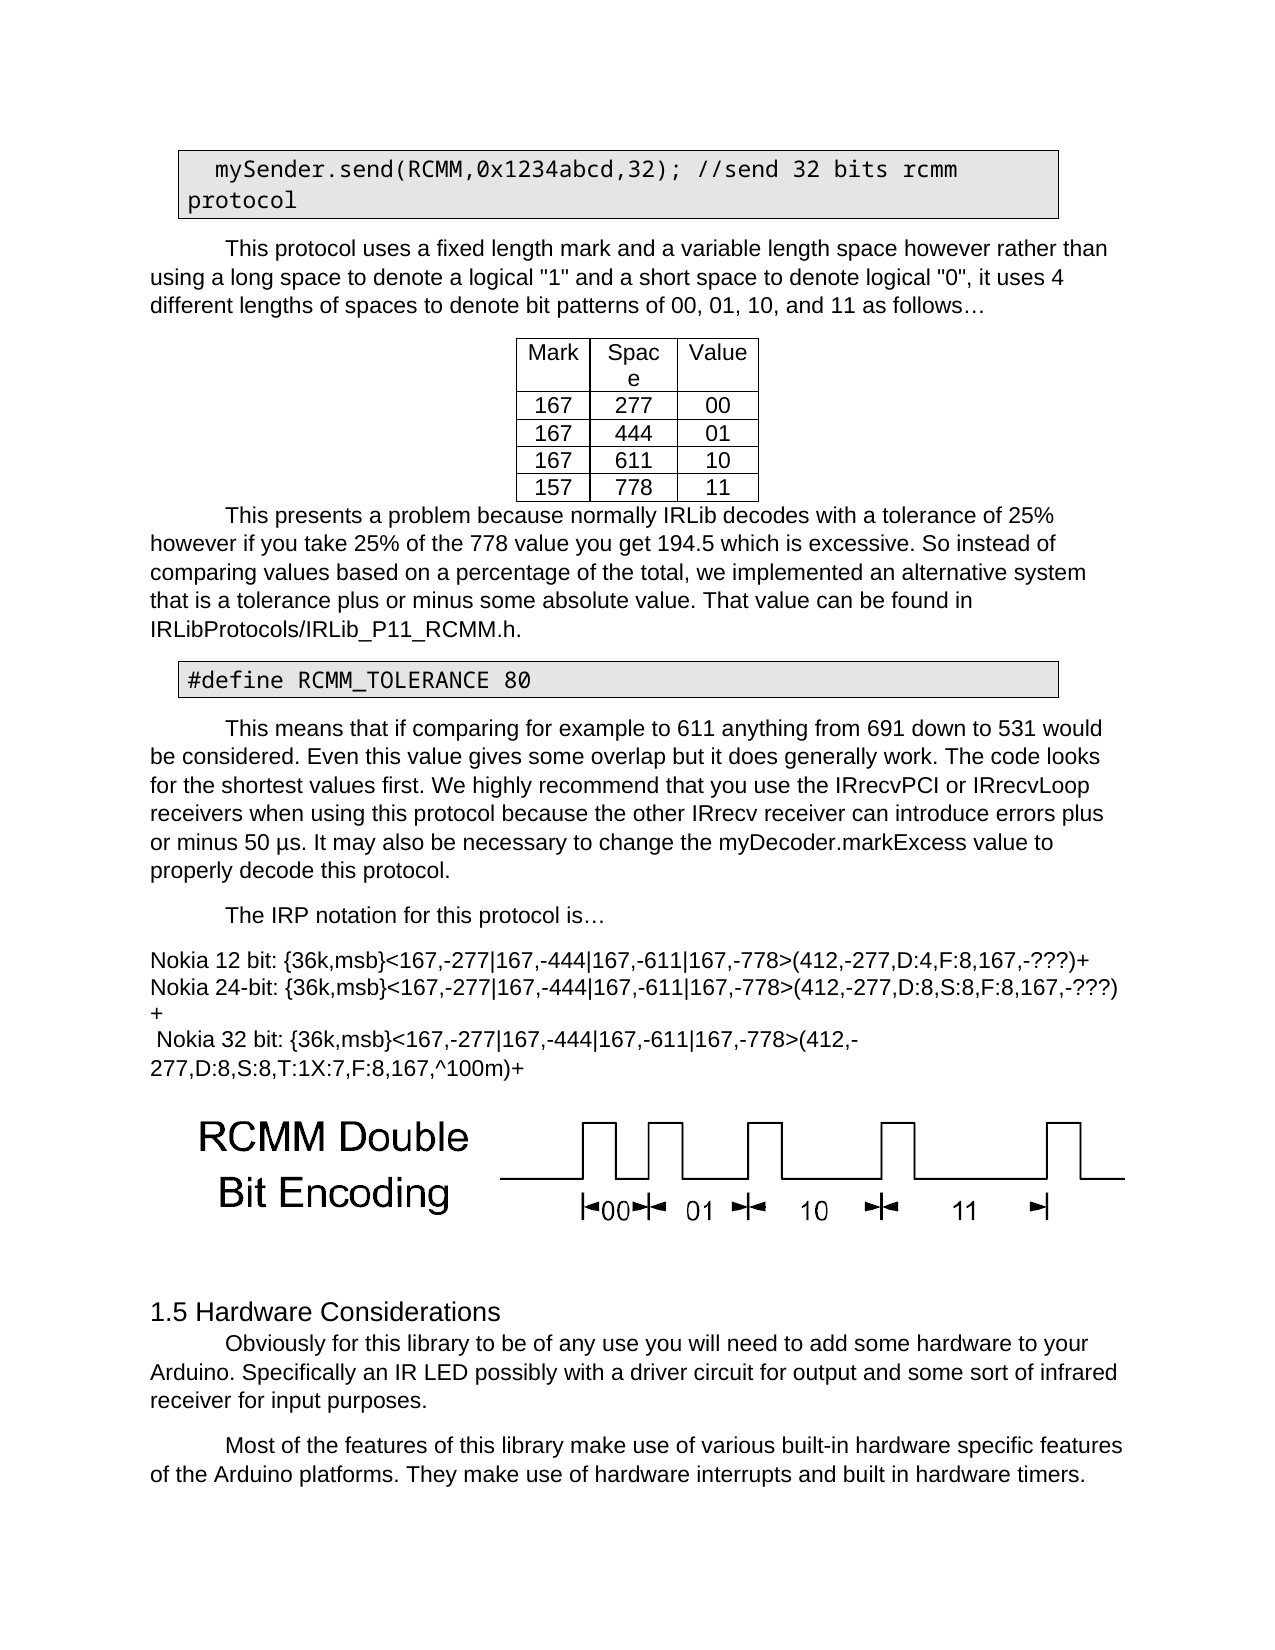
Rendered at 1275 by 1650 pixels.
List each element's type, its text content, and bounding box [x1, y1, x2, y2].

text Nokia 32 bit: {36k,msb}<167,-277|167,-444|167,-611|167,-778>(412,-277,D:8,S:8,T:1X:7,F:8,167,^100m)+ [150, 1026, 1125, 1081]
table_cell 778 [591, 474, 677, 501]
table_cell 277 [591, 392, 677, 418]
text Nokia 12 bit: {36k,msb}<167,-277|167,-444|167,-611|167,-778>(412,-277,D:4,F:8,167,-???)+ [150, 947, 1125, 973]
text #define RCMM_TOLERANCE 80 [179, 662, 1058, 697]
text Nokia 24-bit: {36k,msb}<167,-277|167,-444|167,-611|167,-778>(412,-277,D:8,S:8,F:8,167,-???)+ [150, 973, 1125, 1026]
table_cell 167 [517, 447, 589, 473]
table_cell 444 [591, 420, 677, 446]
table_cell 167 [517, 420, 589, 446]
table_cell 157 [517, 474, 589, 501]
text This presents a problem because normally IRLib decodes with a tolerance of 25% however if you take 25% of the 778 value you get 194.5 which is excessive. So instead of comparing values based on a percentage of the total, we implemented an alternative system that is a tolerance plus or minus some absolute value. That value can be found in IRLibProtocols/IRLib_P11_RCMM.h. [150, 502, 1125, 642]
table_cell 11 [678, 474, 758, 501]
text The IRP notation for this protocol is… [150, 902, 1125, 928]
table_cell 10 [678, 447, 758, 473]
subtitle 1.5 Hardware Considerations [150, 1296, 1125, 1328]
table_cell 611 [591, 447, 677, 473]
text This protocol uses a fixed length mark and a variable length space however rather than using a long space to denote a logical "1" and a short space to denote logical "0", it uses 4 different lengths of spaces to denote bit patterns of 00, 01, 10, and 11 as follows… [150, 235, 1125, 319]
table_cell 01 [678, 420, 758, 446]
table_header Space [591, 339, 677, 391]
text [150, 1432, 1125, 1487]
table_cell 167 [517, 392, 589, 418]
table_cell 00 [678, 392, 758, 418]
table_header Value [678, 339, 758, 391]
text mySender.send(RCMM,0x1234abcd,32); //send 32 bits rcmm protocol [179, 151, 1058, 218]
table_header Mark [517, 339, 589, 391]
text This means that if comparing for example to 611 anything from 691 down to 531 would be considered. Even this value gives some overlap but it does generally work. The code looks for the shortest values first. We highly recommend that you use the IRrecvPCI or IRrecvLoop receivers when using this protocol because the other IRrecv receiver can introduce errors plus or minus 50 µs. It may also be necessary to change the myDecoder.markExcess value to properly decode this protocol. [150, 715, 1125, 883]
text Obviously for this library to be of any use you will need to add some hardware to your Arduino. Specifically an IR LED possibly with a driver circuit for output and some sort of infrared receiver for input purposes. [150, 1330, 1125, 1413]
